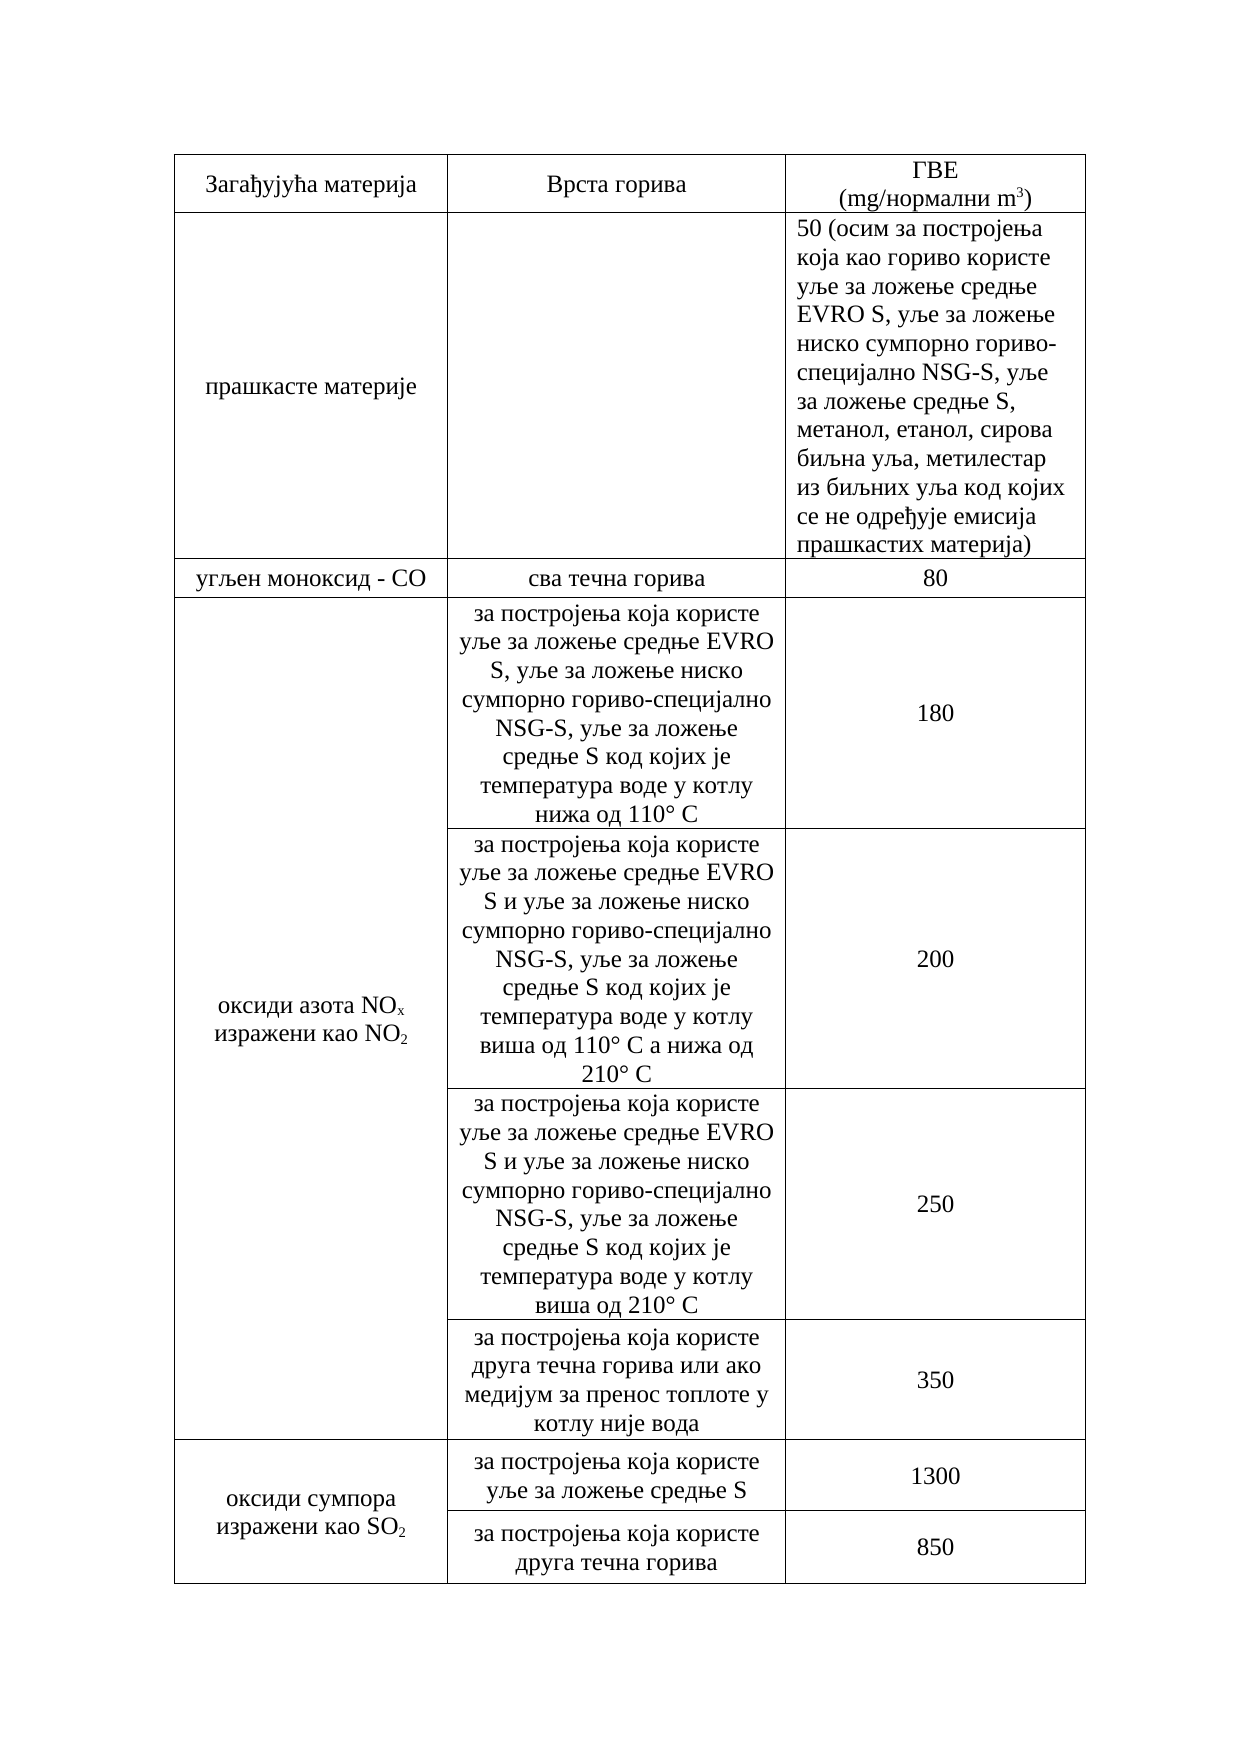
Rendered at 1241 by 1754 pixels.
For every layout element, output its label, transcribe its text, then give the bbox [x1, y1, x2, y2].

table_header Врста горива [448, 155, 785, 212]
table_cell за постројења која користе уље за ложење средње EVRO S и уље за ложење ниско сумпорно гориво-специјално NSG-S, уље за ложење средње S код којих је температура воде у котлу виша од 210° С [448, 1089, 785, 1318]
table_cell 1300 [786, 1440, 1085, 1510]
table_cell 80 [786, 559, 1085, 597]
table_cell [448, 213, 785, 558]
table_cell прашкасте материје [175, 213, 447, 558]
table_cell оксиди азота NOx изражени као NO2 [175, 598, 447, 1439]
table_header Загађујућа материја [175, 155, 447, 212]
table_cell угљен моноксид - СО [175, 559, 447, 597]
table_cell 200 [786, 829, 1085, 1087]
table_cell 250 [786, 1089, 1085, 1318]
table_cell 350 [786, 1320, 1085, 1439]
table_cell за постројења која користе уље за ложење средње S [448, 1440, 785, 1510]
table_cell за постројења која користе друга течна горива [448, 1511, 785, 1583]
table_cell 50 (осим за постројења која као гориво користе уље за ложење средње EVRO S, уље за ложење ниско сумпорно гориво-специјално NSG-S, уље за ложење средње S, метанол, етанол, сирова биљна уља, метилестар из биљних уља код којих се не одређује емисија прашкастих материја) [786, 213, 1085, 558]
table_cell за постројења која користе друга течна горива или ако медијум за пренос топлоте у котлу није вода [448, 1320, 785, 1439]
table_header ГВЕ (mg/нормални m3) [786, 155, 1085, 212]
table_cell сва течна горива [448, 559, 785, 597]
table_cell 180 [786, 598, 1085, 828]
table_cell 850 [786, 1511, 1085, 1583]
table_cell за постројења која користе уље за ложење средње EVRO S, уље за ложење ниско сумпорно гориво-специјално NSG-S, уље за ложење средње S код којих је температура воде у котлу нижа од 110° С [448, 598, 785, 828]
table_cell оксиди сумпора изражени као SO2 [175, 1440, 447, 1583]
table_cell за постројења која користе уље за ложење средње EVRO S и уље за ложење ниско сумпорно гориво-специјално NSG-S, уље за ложење средње S код којих је температура воде у котлу виша од 110° С а нижа од 210° С [448, 829, 785, 1087]
